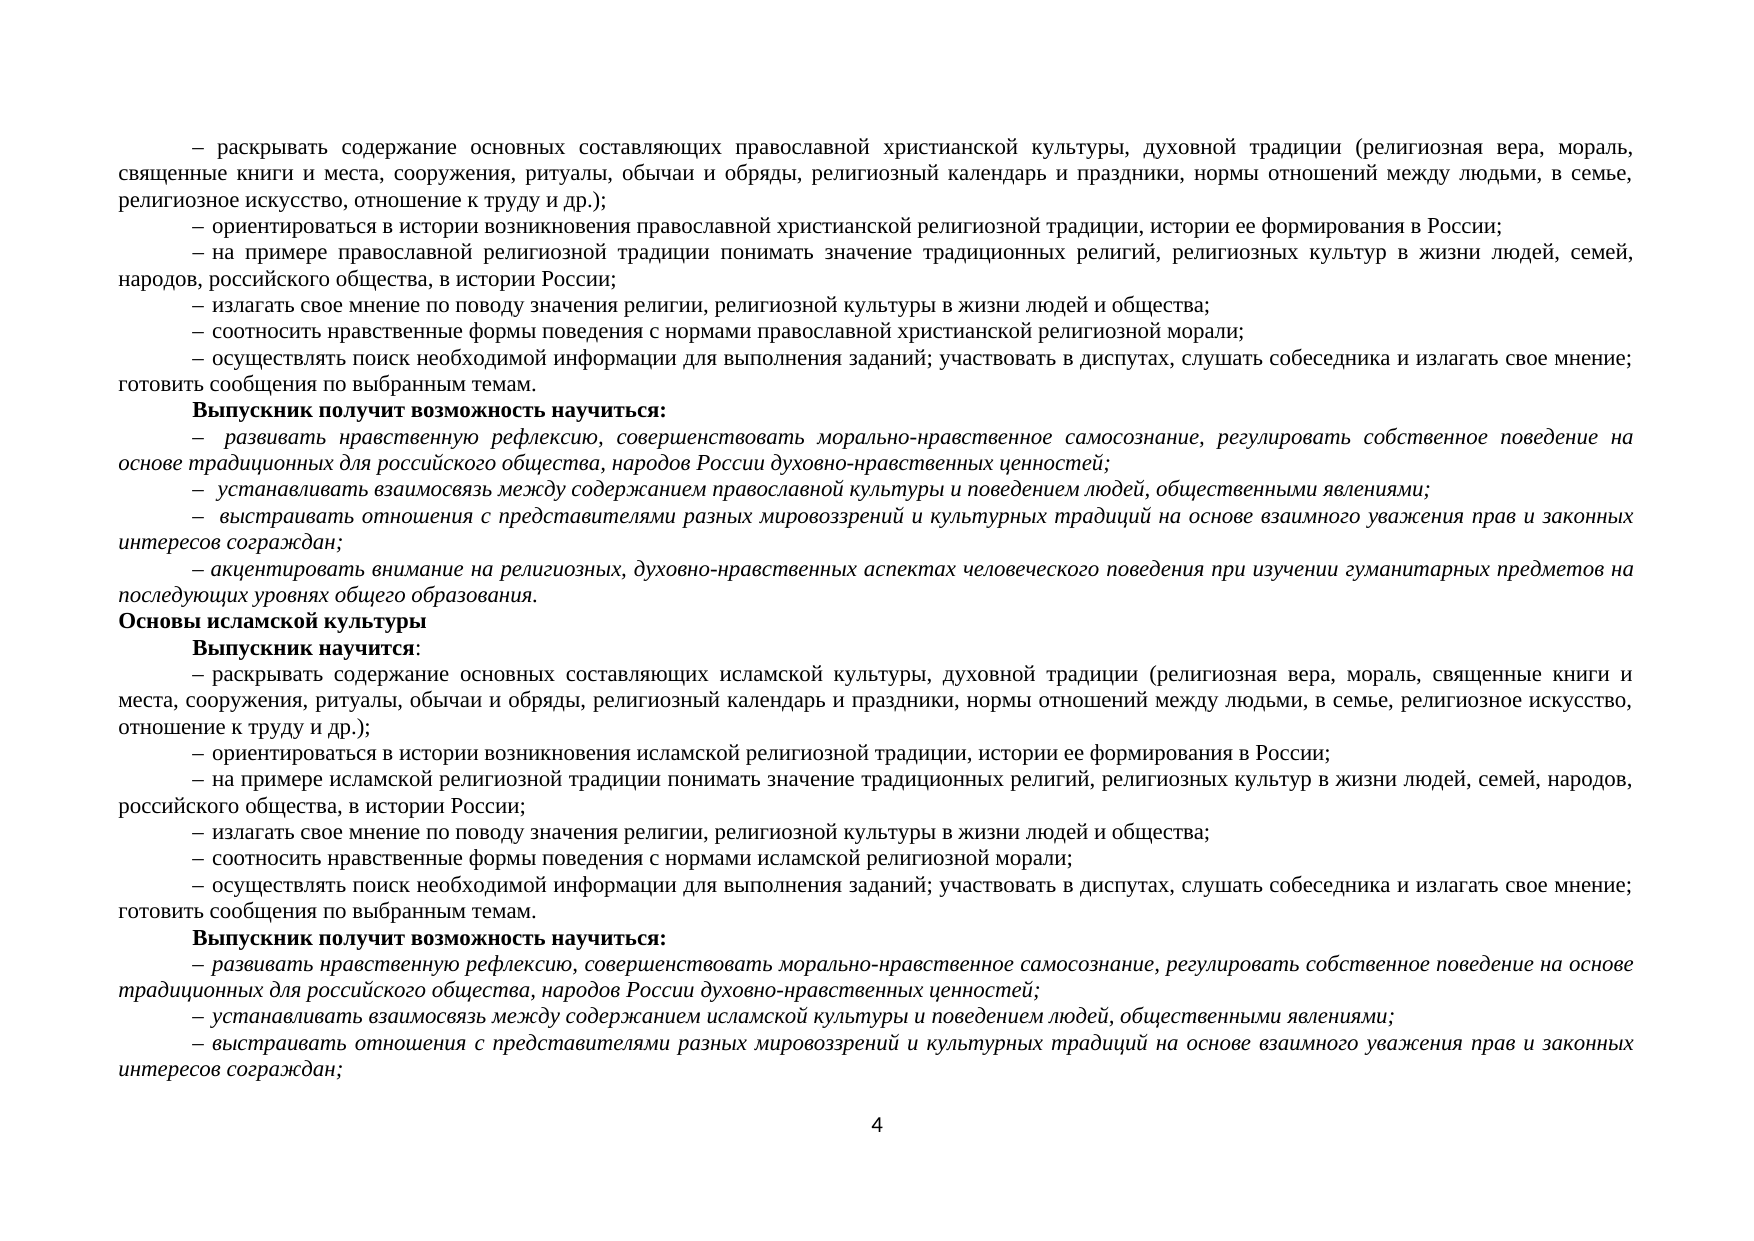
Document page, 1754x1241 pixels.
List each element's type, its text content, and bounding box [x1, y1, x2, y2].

text – на примере православной религиозной традиции понимать значение традиционных религий, религиозных культур в жизни людей, семей, народов, российского общества, в истории России; [118, 238, 1636, 291]
text – осуществлять поиск необходимой информации для выполнения заданий; участвовать в диспутах, слушать собеседника и излагать свое мнение; готовить сообщения по выбранным темам. [118, 344, 1636, 396]
text – устанавливать взаимосвязь между содержанием исламской культуры и поведением людей, общественными явлениями; [118, 1003, 1636, 1029]
text – выстраивать отношения с представителями разных мировоззрений и культурных традиций на основе взаимного уважения прав и законных интересов сограждан; [118, 1029, 1636, 1082]
text – акцентировать внимание на религиозных, духовно-нравственных аспектах человеческого поведения при изучении гуманитарных предметов на последующих уровнях общего образования. [118, 554, 1636, 607]
text – развивать нравственную рефлексию, совершенствовать морально-нравственное самосознание, регулировать собственное поведение на основе традиционных для российского общества, народов России духовно-нравственных ценностей; [118, 423, 1636, 476]
text – раскрывать содержание основных составляющих исламской культуры, духовной традиции (религиозная вера, мораль, священные книги и места, сооружения, ритуалы, обычаи и обряды, религиозный календарь и праздники, нормы отношений между людьми, в семье, религиозное искусство, отношение к труду и др.); [118, 660, 1636, 739]
text – излагать свое мнение по поводу значения религии, религиозной культуры в жизни людей и общества; [118, 291, 1636, 317]
text – ориентироваться в истории возникновения православной христианской религиозной традиции, истории ее формирования в России; [118, 212, 1636, 238]
text – раскрывать содержание основных составляющих православной христианской культуры, духовной традиции (религиозная вера, мораль, священные книги и места, сооружения, ритуалы, обычаи и обряды, религиозный календарь и праздники, нормы отношений между людьми, в семье, религиозное искусство, отношение к труду и др.); [118, 133, 1636, 212]
text Выпускник получит возможность научиться: [118, 396, 1636, 423]
text – излагать свое мнение по поводу значения религии, религиозной культуры в жизни людей и общества; [118, 818, 1636, 844]
text – соотносить нравственные формы поведения с нормами православной христианской религиозной морали; [118, 317, 1636, 344]
text Выпускник научится: [118, 634, 1636, 660]
text – устанавливать взаимосвязь между содержанием православной культуры и поведением людей, общественными явлениями; [118, 476, 1636, 502]
text – выстраивать отношения с представителями разных мировоззрений и культурных традиций на основе взаимного уважения прав и законных интересов сограждан; [118, 502, 1636, 554]
text – развивать нравственную рефлексию, совершенствовать морально-нравственное самосознание, регулировать собственное поведение на основе традиционных для российского общества, народов России духовно-нравственных ценностей; [118, 950, 1636, 1003]
text – ориентироваться в истории возникновения исламской религиозной традиции, истории ее формирования в России; [118, 739, 1636, 765]
text – осуществлять поиск необходимой информации для выполнения заданий; участвовать в диспутах, слушать собеседника и излагать свое мнение; готовить сообщения по выбранным темам. [118, 871, 1636, 923]
text Основы исламской культуры [118, 607, 1636, 634]
text Выпускник получит возможность научиться: [118, 923, 1636, 950]
text – соотносить нравственные формы поведения с нормами исламской религиозной морали; [118, 844, 1636, 871]
text – на примере исламской религиозной традиции понимать значение традиционных религий, религиозных культур в жизни людей, семей, народов, российского общества, в истории России; [118, 765, 1636, 818]
